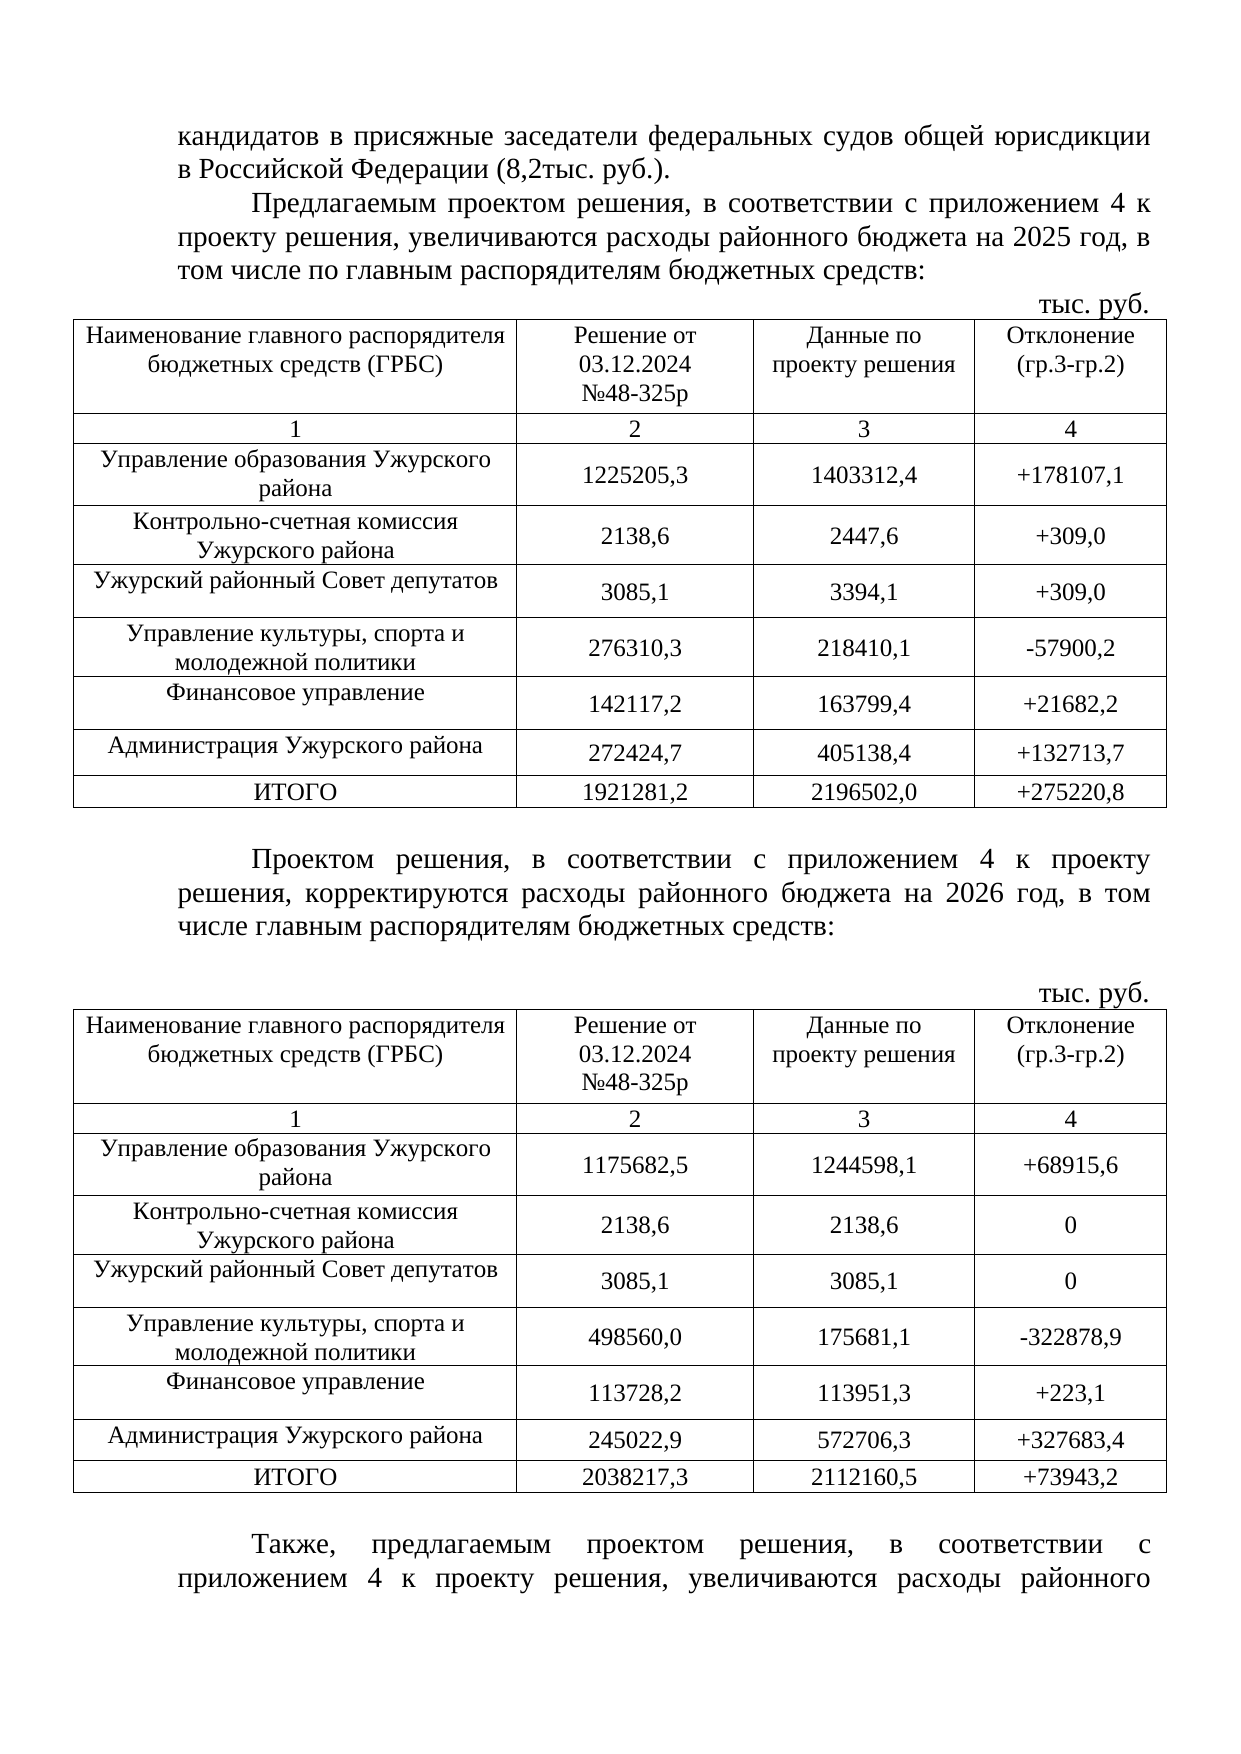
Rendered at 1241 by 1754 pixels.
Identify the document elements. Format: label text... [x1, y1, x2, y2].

table_cell 113728,2 [517, 1366, 753, 1419]
table_cell 2038217,3 [517, 1461, 753, 1492]
text Предлагаемым проектом решения, в соответствии с приложением 4 к проекту решения, увеличиваются расходы районного бюджета на 2025 год, в том числе по главным распорядителям бюджетных средств: [177, 185, 1152, 286]
table_cell Администрация Ужурского района [74, 1420, 516, 1460]
table_cell 572706,3 [754, 1420, 974, 1460]
table_cell Ужурский районный Совет депутатов [74, 1255, 516, 1307]
table_cell 1175682,5 [517, 1134, 753, 1195]
table_cell 142117,2 [517, 677, 753, 729]
table_cell 3 [754, 414, 974, 443]
table_header Решение от 03.12.2024 №48-325р [517, 320, 753, 413]
table_header Наименование главного распорядителя бюджетных средств (ГРБС) [74, 320, 516, 413]
table_cell 272424,7 [517, 730, 753, 775]
table_cell +275220,8 [975, 776, 1166, 807]
table_cell -322878,9 [975, 1308, 1166, 1365]
table_cell Контрольно-счетная комиссия Ужурского района [74, 506, 516, 564]
table_cell Контрольно-счетная комиссия Ужурского района [74, 1196, 516, 1253]
table_cell 2138,6 [517, 1196, 753, 1253]
table_cell 3085,1 [517, 565, 753, 617]
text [177, 118, 1152, 185]
table_header Данные по проекту решения [754, 320, 974, 413]
table_cell 113951,3 [754, 1366, 974, 1419]
table_cell 1 [74, 1104, 516, 1132]
table_cell 2 [517, 414, 753, 443]
table_cell Управление образования Ужурского района [74, 444, 516, 505]
table_cell 175681,1 [754, 1308, 974, 1365]
table_cell Управление культуры, спорта и молодежной политики [74, 618, 516, 676]
table_cell 2138,6 [517, 506, 753, 564]
table_cell Управление культуры, спорта и молодежной политики [74, 1308, 516, 1365]
table_cell 218410,1 [754, 618, 974, 676]
table_cell 1921281,2 [517, 776, 753, 807]
table_cell 2112160,5 [754, 1461, 974, 1492]
table_cell 4 [975, 414, 1166, 443]
table_cell 2 [517, 1104, 753, 1132]
table_cell +178107,1 [975, 444, 1166, 505]
table_cell Финансовое управление [74, 1366, 516, 1419]
text тыс. руб. [177, 975, 1152, 1009]
table_cell 276310,3 [517, 618, 753, 676]
table_cell 0 [975, 1255, 1166, 1307]
table_cell +73943,2 [975, 1461, 1166, 1492]
table_cell 163799,4 [754, 677, 974, 729]
table_header Наименование главного распорядителя бюджетных средств (ГРБС) [74, 1010, 516, 1103]
table_cell +68915,6 [975, 1134, 1166, 1195]
table_cell 3 [754, 1104, 974, 1132]
table_cell 1225205,3 [517, 444, 753, 505]
table_cell 3085,1 [754, 1255, 974, 1307]
table_header Отклонение (гр.3-гр.2) [975, 320, 1166, 413]
table_cell 405138,4 [754, 730, 974, 775]
table_cell ИТОГО [74, 776, 516, 807]
table_cell Управление образования Ужурского района [74, 1134, 516, 1195]
table_cell 4 [975, 1104, 1166, 1132]
text тыс. руб. [177, 286, 1152, 319]
table_cell 1244598,1 [754, 1134, 974, 1195]
table_cell Администрация Ужурского района [74, 730, 516, 775]
table_header Данные по проекту решения [754, 1010, 974, 1103]
table_cell +309,0 [975, 565, 1166, 617]
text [177, 1526, 1152, 1593]
table_cell +21682,2 [975, 677, 1166, 729]
table_cell ИТОГО [74, 1461, 516, 1492]
table_cell 1 [74, 414, 516, 443]
table_cell 2138,6 [754, 1196, 974, 1253]
table_header Решение от 03.12.2024 №48-325р [517, 1010, 753, 1103]
table_cell +132713,7 [975, 730, 1166, 775]
table_cell 3394,1 [754, 565, 974, 617]
table_cell 2196502,0 [754, 776, 974, 807]
table_cell +223,1 [975, 1366, 1166, 1419]
table_header Отклонение (гр.3-гр.2) [975, 1010, 1166, 1103]
table_cell 3085,1 [517, 1255, 753, 1307]
text Проектом решения, в соответствии с приложением 4 к проекту решения, корректируются расходы районного бюджета на 2026 год, в том числе главным распорядителям бюджетных средств: [177, 841, 1152, 942]
table_cell Ужурский районный Совет депутатов [74, 565, 516, 617]
table_cell Финансовое управление [74, 677, 516, 729]
table_cell -57900,2 [975, 618, 1166, 676]
table_cell +309,0 [975, 506, 1166, 564]
table_cell 0 [975, 1196, 1166, 1253]
table_cell 1403312,4 [754, 444, 974, 505]
table_cell +327683,4 [975, 1420, 1166, 1460]
table_cell 498560,0 [517, 1308, 753, 1365]
table_cell 245022,9 [517, 1420, 753, 1460]
table_cell 2447,6 [754, 506, 974, 564]
